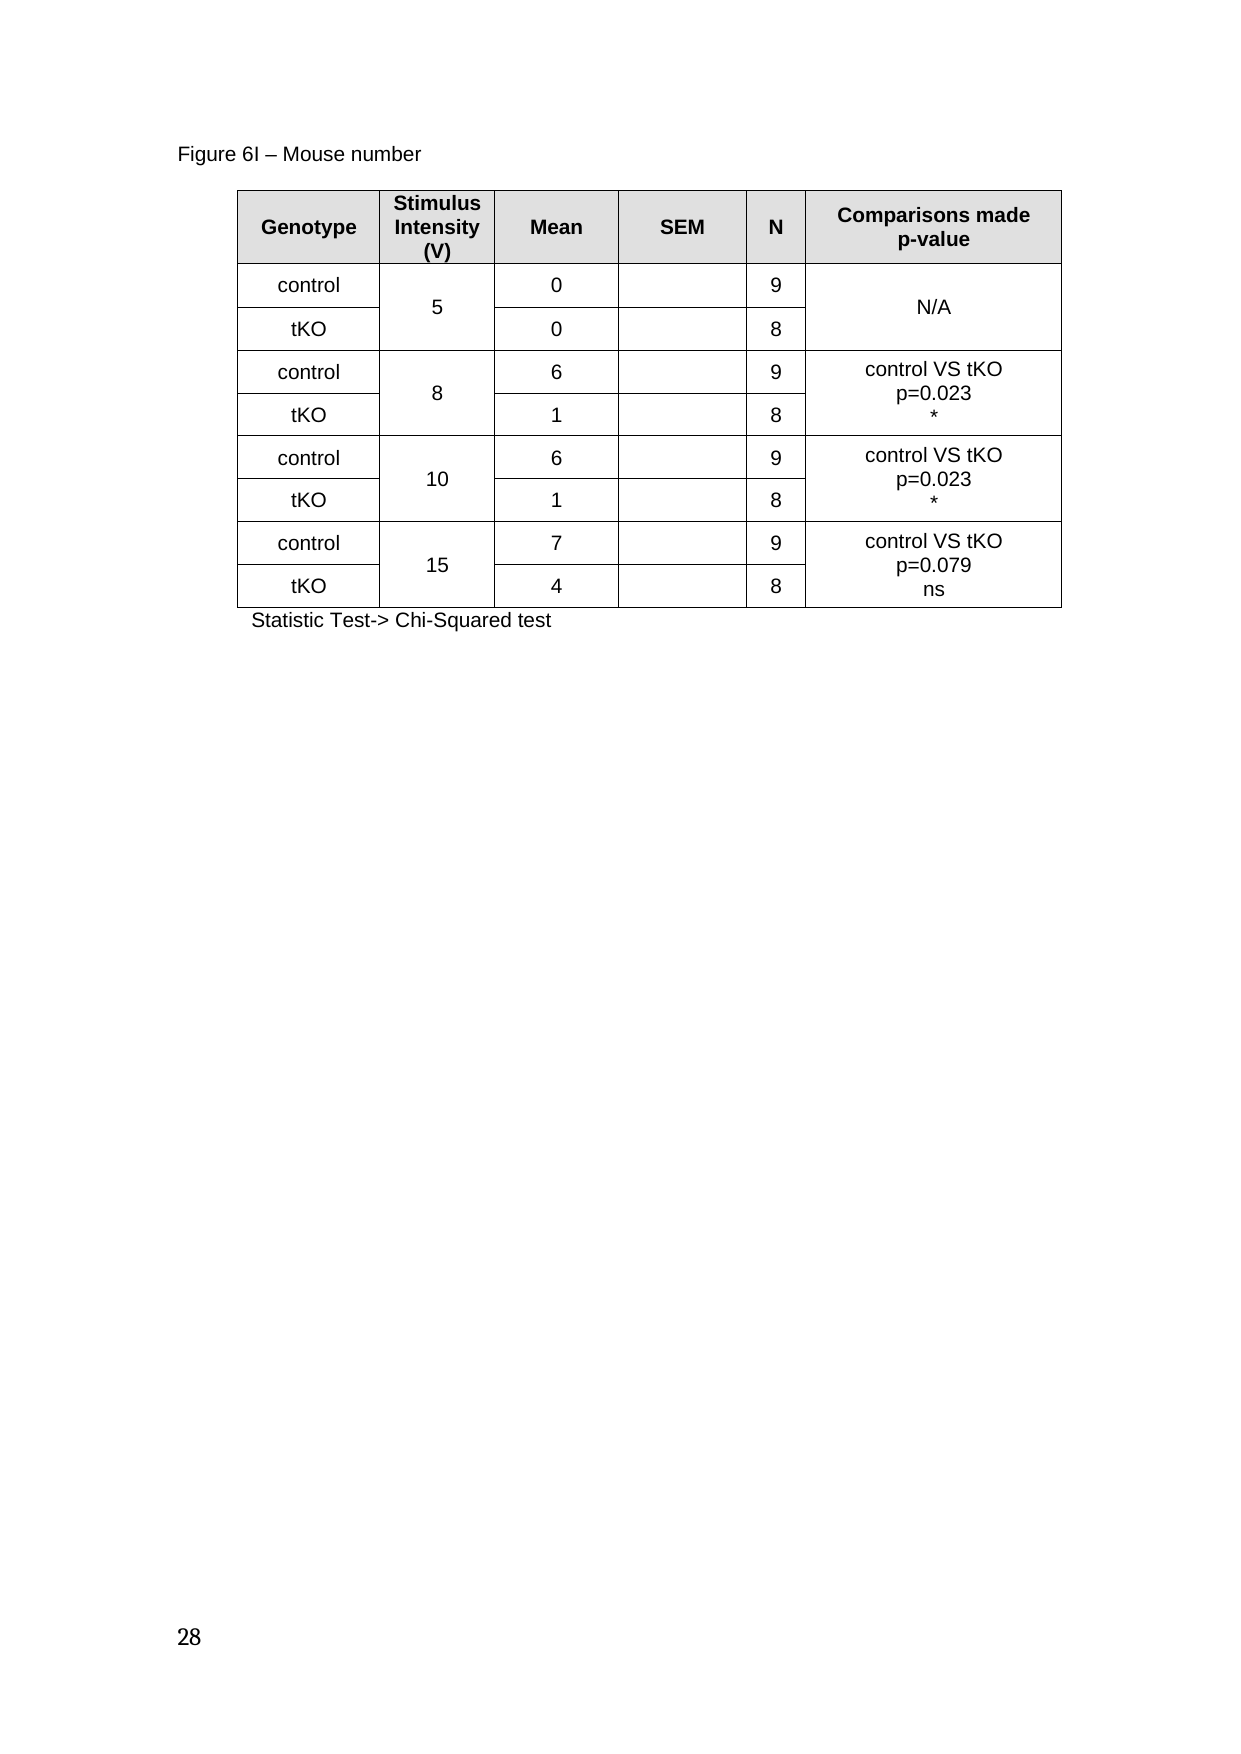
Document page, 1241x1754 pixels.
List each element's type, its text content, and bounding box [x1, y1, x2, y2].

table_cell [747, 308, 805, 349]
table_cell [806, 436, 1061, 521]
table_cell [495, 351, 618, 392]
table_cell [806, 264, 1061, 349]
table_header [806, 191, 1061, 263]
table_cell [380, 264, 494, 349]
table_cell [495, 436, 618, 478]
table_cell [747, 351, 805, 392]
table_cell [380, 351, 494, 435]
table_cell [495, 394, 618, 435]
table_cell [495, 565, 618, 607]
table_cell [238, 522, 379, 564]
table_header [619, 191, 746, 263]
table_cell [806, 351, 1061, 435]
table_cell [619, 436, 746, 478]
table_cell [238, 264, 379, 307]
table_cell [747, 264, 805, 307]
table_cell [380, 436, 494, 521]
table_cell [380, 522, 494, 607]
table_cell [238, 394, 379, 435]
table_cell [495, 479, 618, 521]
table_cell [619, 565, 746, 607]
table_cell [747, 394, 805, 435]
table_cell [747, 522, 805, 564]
text Figure 6I – Mouse number [177, 142, 1063, 166]
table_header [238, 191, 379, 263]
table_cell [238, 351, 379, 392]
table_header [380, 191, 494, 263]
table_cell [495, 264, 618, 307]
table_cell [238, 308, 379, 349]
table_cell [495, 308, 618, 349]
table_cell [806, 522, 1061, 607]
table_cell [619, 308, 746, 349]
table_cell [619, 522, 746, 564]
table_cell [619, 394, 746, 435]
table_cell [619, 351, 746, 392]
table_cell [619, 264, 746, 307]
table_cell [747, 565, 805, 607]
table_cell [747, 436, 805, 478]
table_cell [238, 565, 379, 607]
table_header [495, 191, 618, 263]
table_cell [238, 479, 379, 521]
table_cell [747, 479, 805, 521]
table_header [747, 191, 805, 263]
text Statistic Test-> Chi-Squared test [177, 608, 1063, 632]
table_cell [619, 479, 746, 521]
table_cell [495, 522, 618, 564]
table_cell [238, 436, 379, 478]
